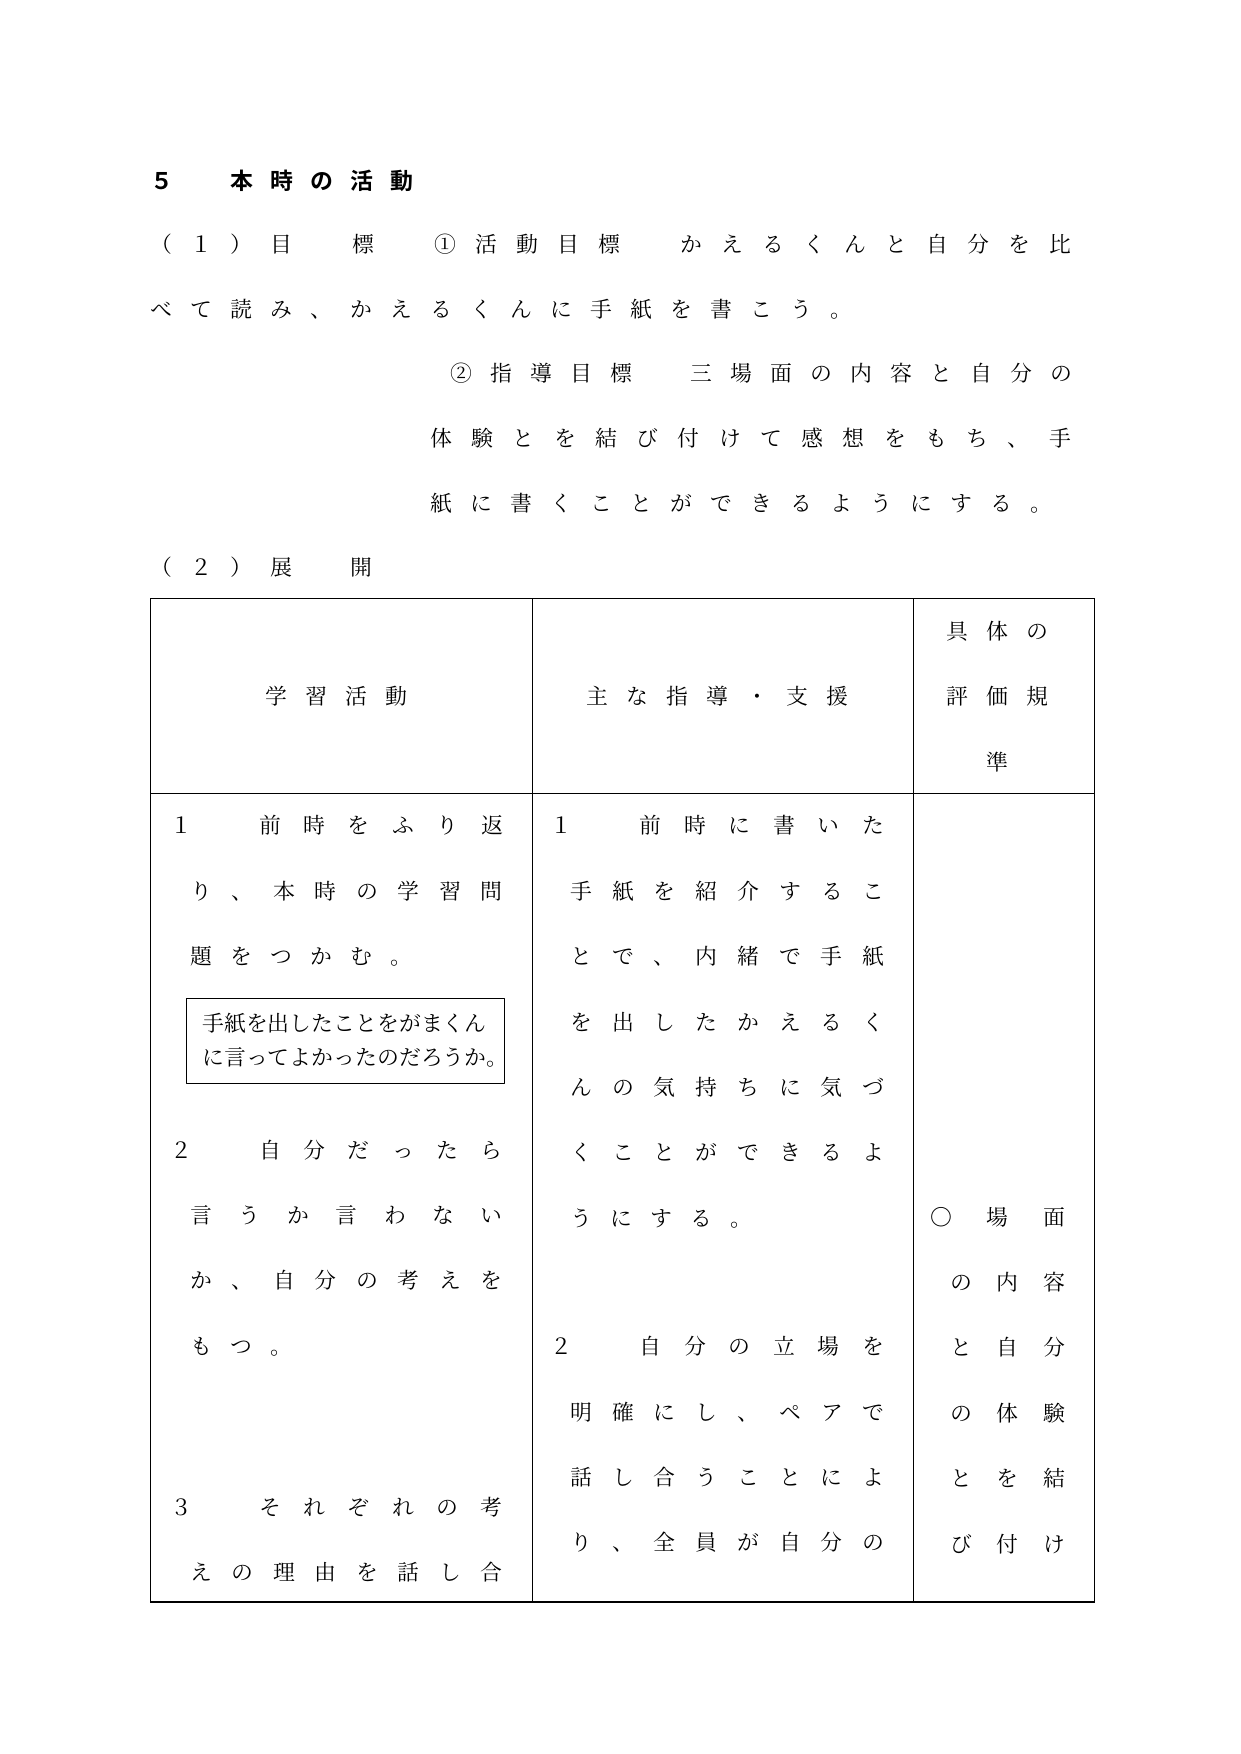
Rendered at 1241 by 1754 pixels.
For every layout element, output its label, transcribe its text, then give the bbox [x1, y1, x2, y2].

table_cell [533, 794, 913, 1601]
list 目 標 ①活動目標 かえるくんと自分を比べて読み、かえるくんに手紙を書こう。 [150, 213, 1090, 339]
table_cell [914, 794, 1094, 1601]
list 展 開 [150, 535, 1090, 596]
table_header 学習活動 [151, 599, 532, 793]
text ②指導目標 三場面の内容と自分の体験とを結び付けて感想をもち、手紙に書くことができるようにする。 [150, 341, 1090, 533]
table_header 主な指導・支援 [533, 599, 913, 793]
table_header 具体の評価規準 [914, 599, 1094, 793]
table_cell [151, 794, 532, 1601]
text ５ 本時の活動 [150, 149, 1090, 210]
